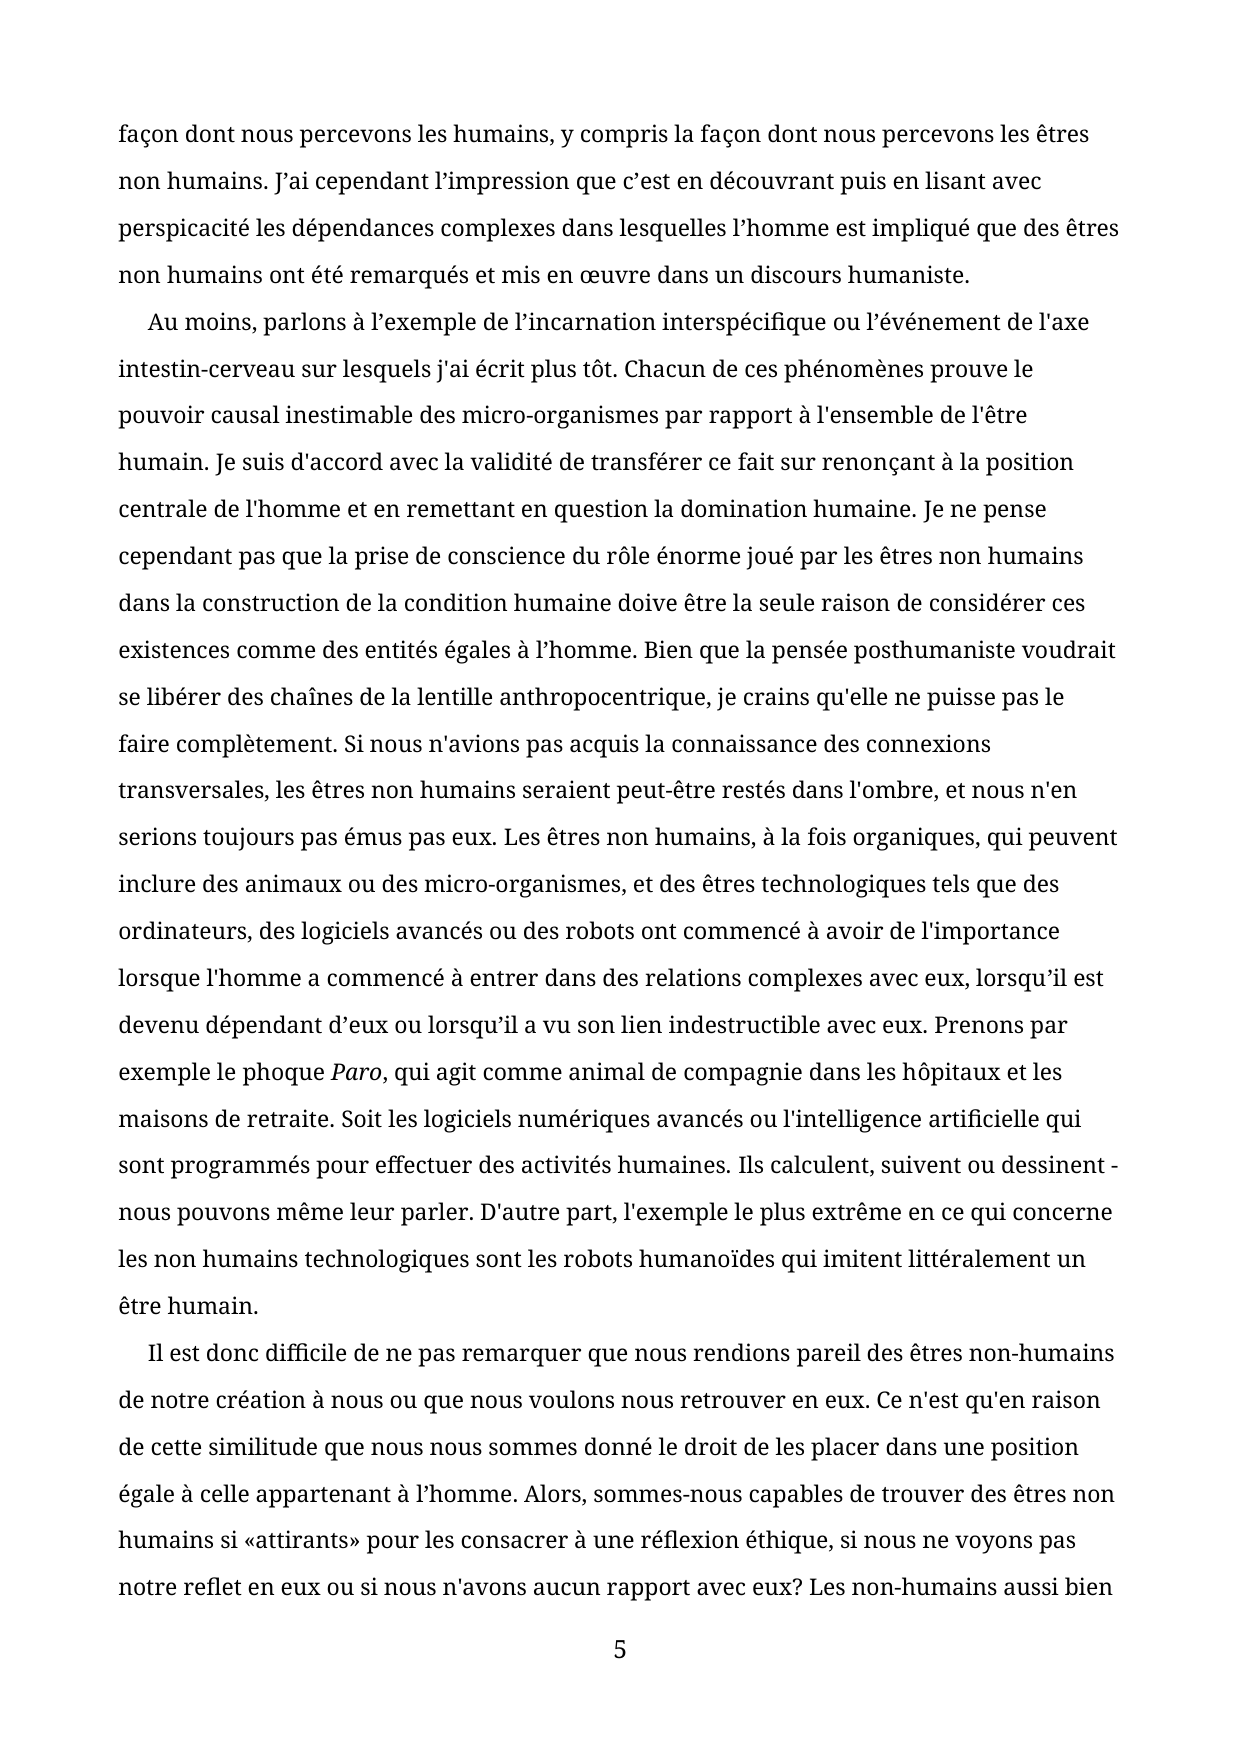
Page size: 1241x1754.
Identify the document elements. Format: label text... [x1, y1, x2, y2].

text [118, 1337, 1122, 1602]
text Au moins, parlons à l’exemple de l’incarnation interspécifique ou l’événement de l'axe intestin-cerveau sur lesquels j'ai écrit plus tôt. Chacun de ces phénomènes prouve le pouvoir causal inestimable des micro-organismes par rapport à l'ensemble de l'être humain. Je suis d'accord avec la validité de transférer ce fait sur renonçant à la position centrale de l'homme et en remettant en question la domination humaine. Je ne pense cependant pas que la prise de conscience du rôle énorme joué par les êtres non humains dans la construction de la condition humaine doive être la seule raison de considérer ces existences comme des entités égales à l’homme. Bien que la pensée posthumaniste voudrait se libérer des chaînes de la lentille anthropocentrique, je crains qu'elle ne puisse pas le faire complètement. Si nous n'avions pas acquis la connaissance des connexions transversales, les êtres non humains seraient peut-être restés dans l'ombre, et nous n'en serions toujours pas émus pas eux. Les êtres non humains, à la fois organiques, qui peuvent inclure des animaux ou des micro-organismes, et des êtres technologiques tels que des ordinateurs, des logiciels avancés ou des robots ont commencé à avoir de l'importance lorsque l'homme a commencé à entrer dans des relations complexes avec eux, lorsqu’il est devenu dépendant d’eux ou lorsqu’il a vu son lien indestructible avec eux. Prenons par exemple le phoque Paro, qui agit comme animal de compagnie dans les hôpitaux et les maisons de retraite. Soit les logiciels numériques avancés ou l'intelligence artificielle qui sont programmés pour effectuer des activités humaines. Ils calculent, suivent ou dessinent - nous pouvons même leur parler. D'autre part, l'exemple le plus extrême en ce qui concerne les non humains technologiques sont les robots humanoïdes qui imitent littéralement un être humain. [118, 306, 1122, 1321]
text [118, 118, 1122, 290]
